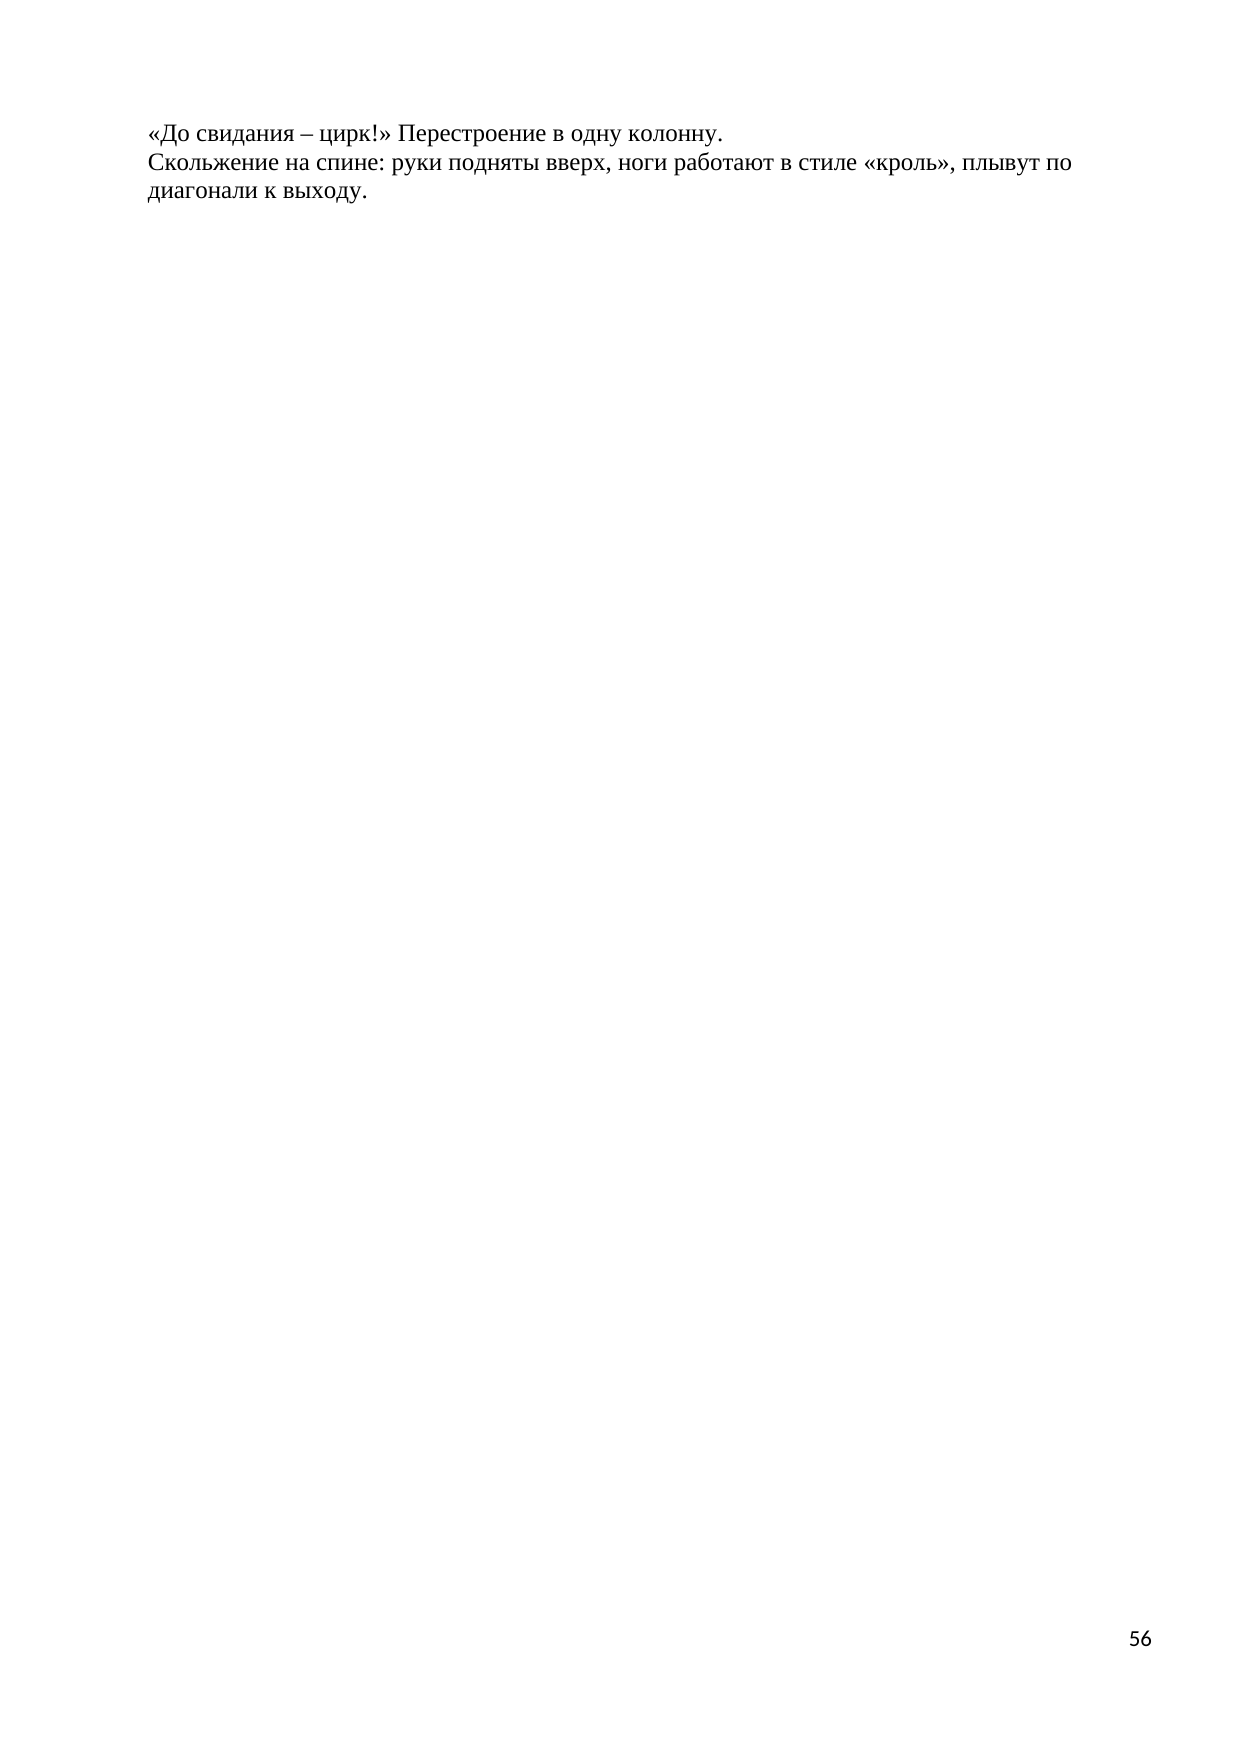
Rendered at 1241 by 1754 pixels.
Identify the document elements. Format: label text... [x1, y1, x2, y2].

text «До свидания – цирк!» Перестроение в одну колонну. [148, 118, 1152, 147]
text Скольжение на спине: руки подняты вверх, ноги работают в стиле «кроль», плывут по диагонали к выходу. [148, 147, 1152, 204]
